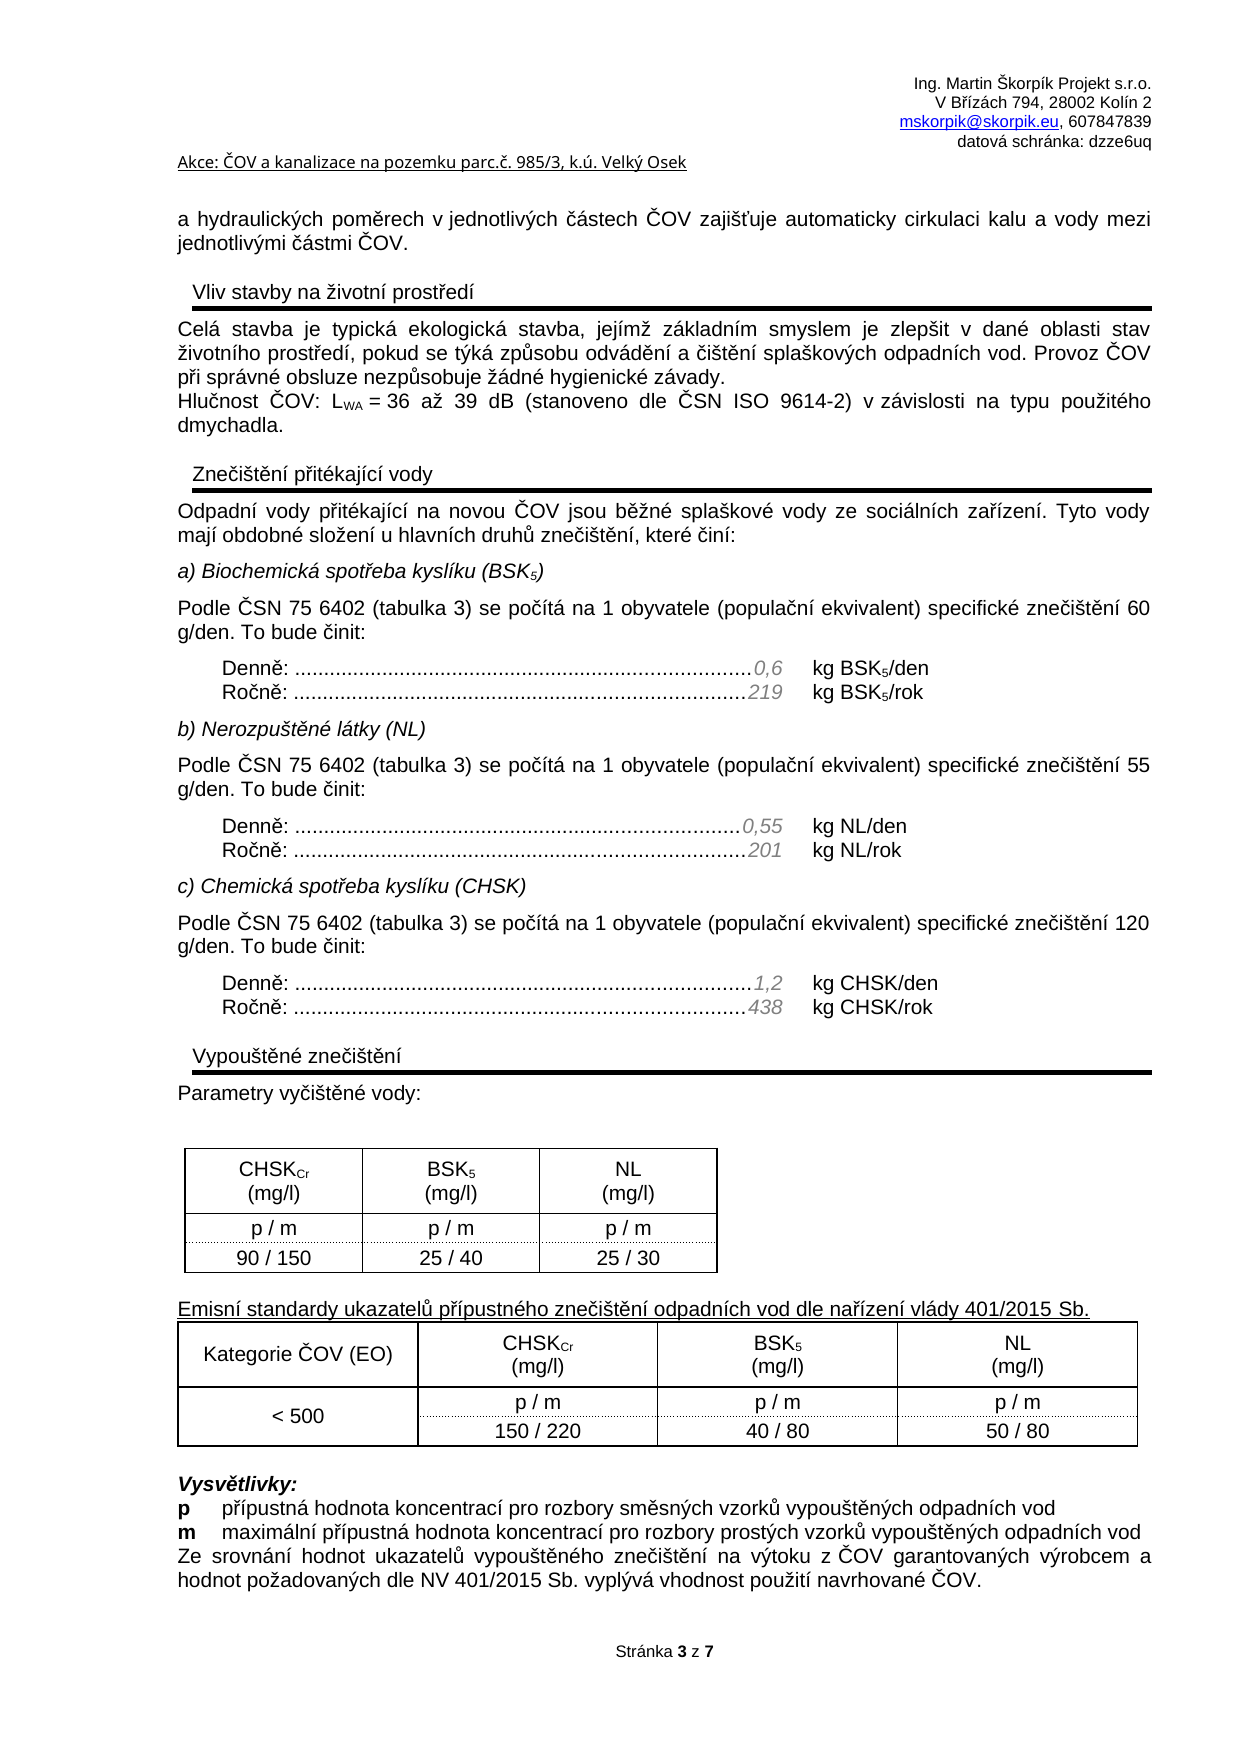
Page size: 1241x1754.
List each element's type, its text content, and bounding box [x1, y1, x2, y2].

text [177, 207, 1152, 255]
text Podle ČSN 75 6402 (tabulka 3) se počítá na 1 obyvatele (populační ekvivalent) specifické znečištění 60 g/den. To bude činit: [177, 596, 1152, 644]
text Podle ČSN 75 6402 (tabulka 3) se počítá na 1 obyvatele (populační ekvivalent) specifické znečištění 55 g/den. To bude činit: [177, 753, 1152, 801]
table_header NL (mg/l) [898, 1323, 1137, 1386]
text Ročně: 201 kg NL/rok [177, 837, 1152, 861]
text Podle ČSN 75 6402 (tabulka 3) se počítá na 1 obyvatele (populační ekvivalent) specifické znečištění 120 g/den. To bude činit: [177, 910, 1152, 958]
text Ze srovnání hodnot ukazatelů vypouštěného znečištění na výtoku z ČOV garantovaných výrobcem a hodnot požadovaných dle NV 401/2015 Sb. vyplývá vhodnost použití navrhované ČOV. [177, 1544, 1152, 1592]
table_cell p / m [186, 1214, 362, 1242]
table_header NL (mg/l) [540, 1149, 716, 1212]
text Ročně: 438 kg CHSK/rok [177, 995, 1152, 1019]
text c) Chemická spotřeba kyslíku (CHSK) [177, 874, 1152, 898]
text Celá stavba je typická ekologická stavba, jejímž základním smyslem je zlepšit v dané oblasti stav životního prostředí, pokud se týká způsobu odvádění a čištění splaškových odpadních vod. Provoz ČOV při správné obsluze nezpůsobuje žádné hygienické závady. [177, 317, 1152, 389]
table_cell 40 / 80 [658, 1416, 897, 1445]
table_header BSK5 (mg/l) [658, 1323, 897, 1386]
text b) Nerozpuštěné látky (NL) [177, 717, 1152, 741]
table_cell p / m [658, 1388, 897, 1416]
text Emisní standardy ukazatelů přípustného znečištění odpadních vod dle nařízení vlády 401/2015 Sb. [177, 1297, 1152, 1321]
table_cell 25 / 40 [363, 1242, 539, 1272]
table_header BSK5 (mg/l) [363, 1149, 539, 1212]
text Parametry vyčištěné vody: [177, 1081, 1152, 1105]
table_header Kategorie ČOV (EO) [179, 1323, 417, 1386]
table_cell p / m [419, 1388, 657, 1416]
text Denně: 1,2 kg CHSK/den [177, 971, 1152, 995]
text Odpadní vody přitékající na novou ČOV jsou běžné splaškové vody ze sociálních zařízení. Tyto vody mají obdobné složení u hlavních druhů znečištění, které činí: [177, 499, 1152, 547]
table_cell < 500 [179, 1388, 417, 1445]
table_cell 90 / 150 [186, 1242, 362, 1272]
table_cell p / m [898, 1388, 1137, 1416]
text Vysvětlivky: [177, 1472, 1152, 1496]
text p přípustná hodnota koncentrací pro rozbory směsných vzorků vypouštěných odpadních vod [177, 1496, 1152, 1520]
text Denně: 0,55 kg NL/den [177, 813, 1152, 837]
subtitle Vypouštěné znečištění [192, 1044, 1152, 1070]
text a) Biochemická spotřeba kyslíku (BSK5) [177, 559, 1152, 583]
table_header CHSKCr (mg/l) [186, 1149, 362, 1212]
table_cell 25 / 30 [540, 1242, 716, 1272]
text Hlučnost ČOV: LWA = 36 až 39 dB (stanoveno dle ČSN ISO 9614-2) v závislosti na typu použitého dmychadla. [177, 389, 1152, 437]
table_header CHSKCr (mg/l) [419, 1323, 657, 1386]
table_cell p / m [540, 1214, 716, 1242]
text m maximální přípustná hodnota koncentrací pro rozbory prostých vzorků vypouštěných odpadních vod [177, 1520, 1152, 1544]
subtitle Znečištění přitékající vody [192, 462, 1152, 488]
text Denně: 0,6 kg BSK5/den [177, 656, 1152, 680]
table_cell p / m [363, 1214, 539, 1242]
subtitle Vliv stavby na životní prostředí [192, 280, 1152, 306]
text Ročně: 219 kg BSK5/rok [177, 680, 1152, 704]
table_cell 50 / 80 [898, 1416, 1137, 1445]
table_cell 150 / 220 [419, 1416, 657, 1445]
